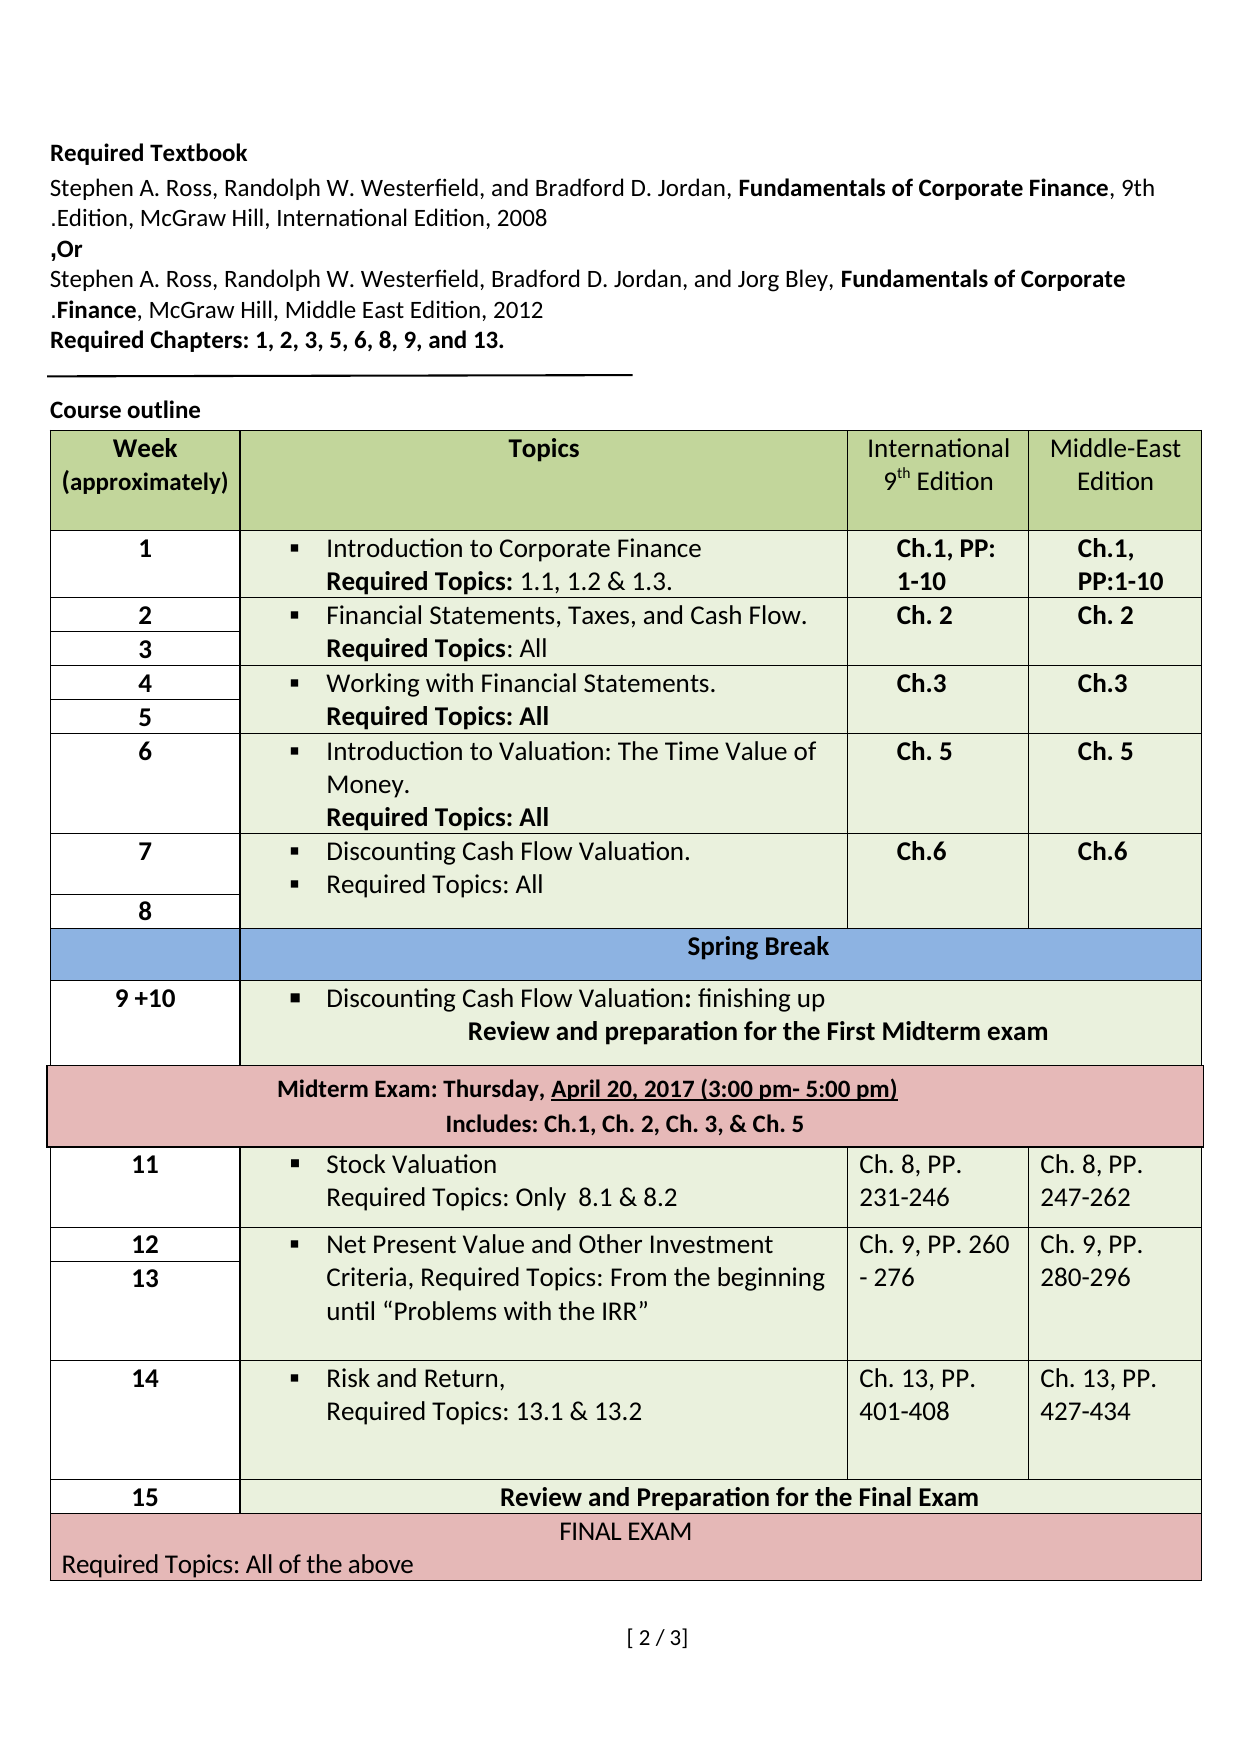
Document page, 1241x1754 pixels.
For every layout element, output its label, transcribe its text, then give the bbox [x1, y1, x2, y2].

table_header Topics [241, 431, 847, 530]
table_cell Ch. 9, PP. 280-296 [1029, 1228, 1201, 1360]
table_cell Review and Preparation for the Final Exam [241, 1480, 1201, 1513]
text Stephen A. Ross, Randolph W. Westerfield, Bradford D. Jordan, and Jorg Bley, Fundamentals of Corporate Finance, McGraw Hill, Middle East Edition, 2012. [50, 264, 1190, 325]
table_cell Ch. 2 [1029, 598, 1201, 665]
text Required Chapters: 1, 2, 3, 5, 6, 8, 9, and 13. [50, 325, 1190, 355]
table_cell Ch.6 [848, 834, 1028, 928]
table_cell Stock Valuation Required Topics: Only 8.1 & 8.2 [241, 1148, 847, 1227]
table_cell Ch. 2 [848, 598, 1028, 665]
table_cell Ch.3 [1029, 666, 1201, 733]
table_header Middle-East Edition [1029, 431, 1201, 530]
table_cell 5 [51, 700, 239, 733]
table_cell Introduction to Corporate Finance Required Topics: 1.1, 1.2 & 1.3. [241, 531, 847, 597]
table_cell 14 [51, 1361, 239, 1479]
table_cell Ch. 9, PP. 260 - 276 [848, 1228, 1028, 1360]
table_cell [51, 929, 239, 980]
table_cell Ch.3 [848, 666, 1028, 733]
table_cell 12 [51, 1228, 239, 1261]
table_cell 13 [51, 1262, 239, 1360]
table_cell 3 [51, 632, 239, 665]
table_cell 4 [51, 666, 239, 699]
table_cell 7 [51, 834, 239, 893]
table_cell Financial Statements, Taxes, and Cash Flow. Required Topics: All [241, 598, 847, 665]
table_cell Ch. 5 [848, 734, 1028, 833]
table_cell 6 [51, 734, 239, 833]
text Or, [50, 233, 1190, 264]
text Required Textbook [50, 137, 1190, 168]
table_cell Risk and Return, Required Topics: 13.1 & 13.2 [241, 1361, 847, 1479]
table_cell 1 [51, 531, 239, 597]
table_cell Working with Financial Statements. Required Topics: All [241, 666, 847, 733]
table_cell Spring Break [241, 929, 1201, 980]
table_cell FINAL EXAM Required Topics: All of the above [51, 1514, 1201, 1580]
table_cell 15 [51, 1480, 239, 1513]
table_cell 11 [51, 1148, 239, 1227]
text Course outline [50, 395, 1190, 425]
table_cell Ch. 13, PP. 427-434 [1029, 1361, 1201, 1479]
table_cell 2 [51, 598, 239, 631]
table_cell Net Present Value and Other Investment Criteria, Required Topics: From the beginning until “Problems with the IRR” [241, 1228, 847, 1360]
table_header International 9th Edition [848, 431, 1028, 530]
table_cell Ch.1, PP: 1-10 [848, 531, 1028, 597]
table_cell Ch.6 [1029, 834, 1201, 928]
table_cell Ch. 8, PP. 231-246 [848, 1148, 1028, 1227]
table_cell Ch. 5 [1029, 734, 1201, 833]
table_cell Introduction to Valuation: The Time Value of Money. Required Topics: All [241, 734, 847, 833]
table_cell Discounting Cash Flow Valuation: finishing up Review and preparation for the First Midterm exam [241, 981, 1201, 1065]
table_cell Discounting Cash Flow Valuation. Required Topics: All [241, 834, 847, 928]
table_cell 8 [51, 895, 239, 928]
table_header Week (approximately) [51, 431, 239, 530]
table_cell Ch.1, PP:1-10 [1029, 531, 1201, 597]
text Stephen A. Ross, Randolph W. Westerfield, and Bradford D. Jordan, Fundamentals of Corporate Finance, 9th Edition, McGraw Hill, International Edition, 2008. [50, 172, 1190, 233]
table_cell Ch. 13, PP. 401-408 [848, 1361, 1028, 1479]
table_cell 9 +10 [51, 981, 239, 1065]
table_cell Ch. 8, PP. 247-262 [1029, 1148, 1201, 1227]
